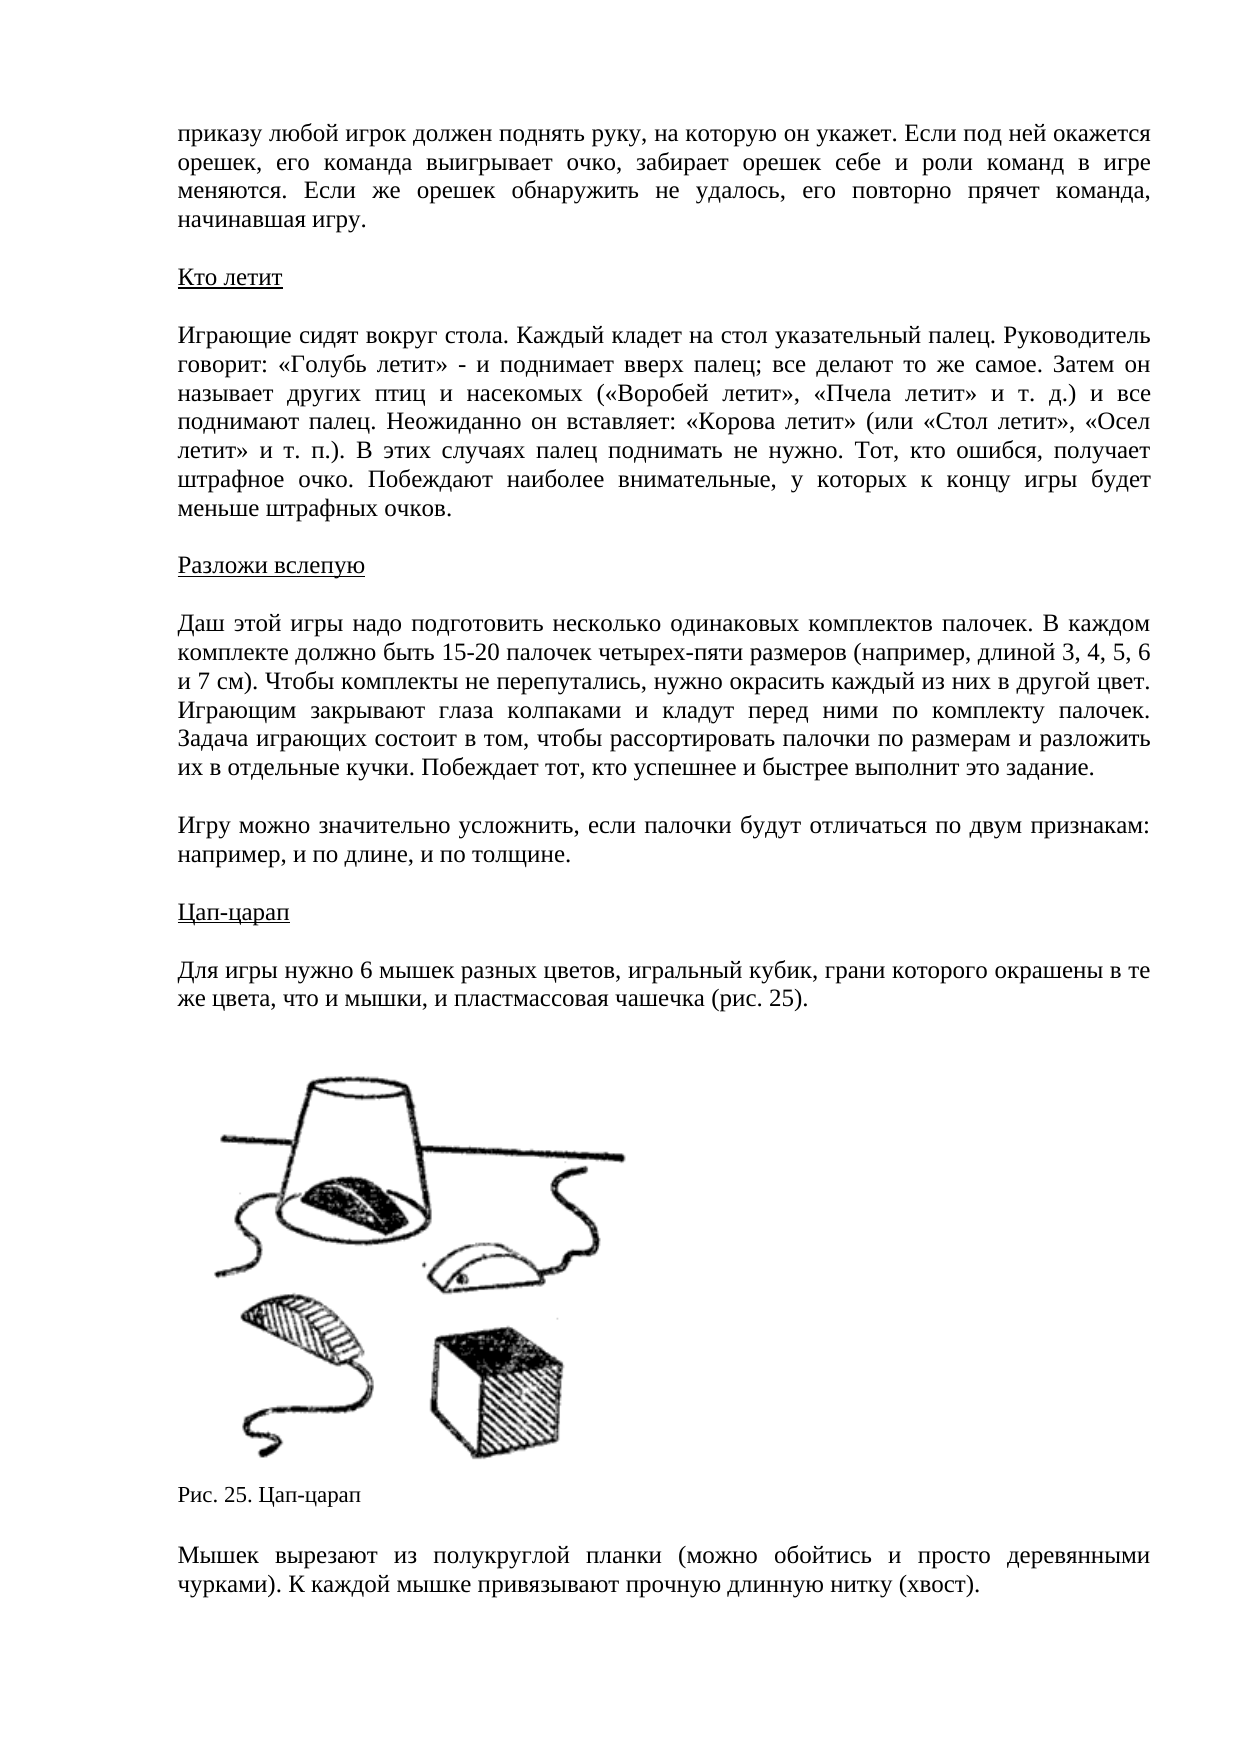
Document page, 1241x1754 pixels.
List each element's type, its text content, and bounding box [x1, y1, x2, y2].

text Даш этой игры надо подготовить несколько одинаковых комплектов палочек. В каждом комплекте должно быть 15-20 палочек четырех-пяти размеров (например, длиной 3, 4, 5, 6 и 7 см). Чтобы комплекты не перепутались, нужно окрасить каждый из них в другой цвет. Играющим закрывают глаза колпаками и кладут перед ними по комплекту палочек. Задача играющих состоит в том, чтобы рассортировать палочки по размерам и разложить их в отдельные кучки. Побеждает тот, кто успешнее и быстрее выполнит это задание. [177, 608, 1152, 781]
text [177, 118, 1152, 233]
text Кто летит [177, 262, 1152, 291]
text Разложи вслепую [177, 551, 1152, 579]
text Цап-царап [177, 897, 1152, 926]
text Игру можно значительно усложнить, если палочки будут отличаться по двум признакам: например, и по длине, и по толщине. [177, 810, 1152, 868]
text Для игры нужно 6 мышек разных цветов, игральный кубик, грани которого окрашены в те же цвета, что и мышки, и пластмассовая чашечка (рис. 25). [177, 955, 1152, 1012]
text Играющие сидят вокруг стола. Каждый кладет на стол указательный палец. Руководитель говорит: «Голубь летит» - и поднимает вверх палец; все делают то же самое. Затем он называет других птиц и насекомых («Воробей летит», «Пчела летит» и т. д.) и все поднимают палец. Неожиданно он вставляет: «Корова летит» (или «Стол летит», «Осел летит» и т. п.). В этих случаях палец поднимать не нужно. Тот, кто ошибся, получает штрафное очко. Побеждают наиболее внимательные, у которых к концу игры будет меньше штрафных очков. [177, 320, 1152, 521]
picture [177, 1041, 646, 1478]
text Мышек вырезают из полукруглой планки (можно обойтись и просто деревянными чурками). К каждой мышке привязывают прочную длинную нитку (хвост). [177, 1541, 1152, 1598]
